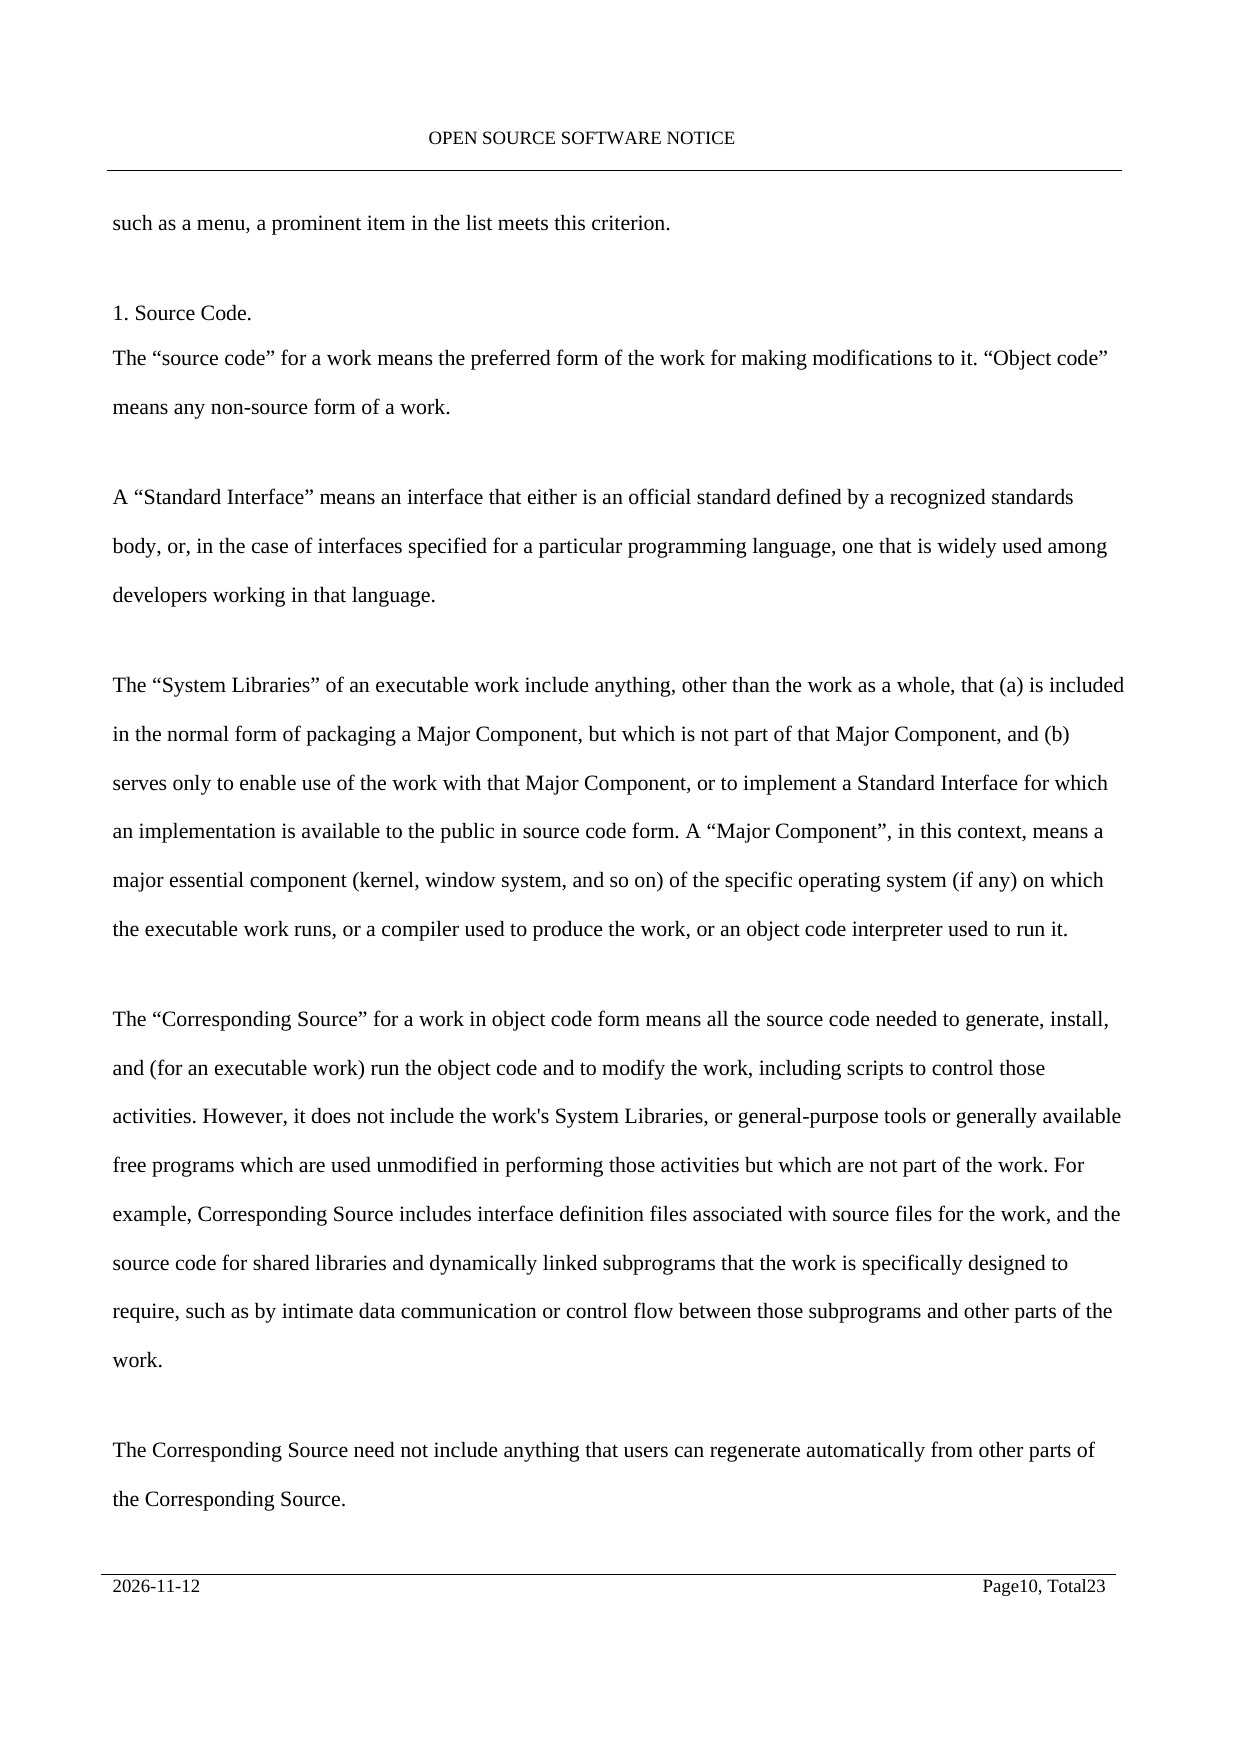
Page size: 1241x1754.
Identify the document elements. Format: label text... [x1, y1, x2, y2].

text A “Standard Interface” means an interface that either is an official standard defined by a recognized standards body, or, in the case of interfaces specified for a particular programming language, one that is widely used among developers working in that language. [112, 481, 1128, 611]
text 1. Source Code. [112, 297, 1128, 329]
text The Corresponding Source need not include anything that users can regenerate automatically from other parts of the Corresponding Source. [112, 1434, 1128, 1515]
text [112, 206, 1128, 239]
text The “source code” for a work means the preferred form of the work for making modifications to it. “Object code” means any non-source form of a work. [112, 342, 1128, 423]
text The “System Libraries” of an executable work include anything, other than the work as a whole, that (a) is included in the normal form of packaging a Major Component, but which is not part of that Major Component, and (b) serves only to enable use of the work with that Major Component, or to implement a Standard Interface for which an implementation is available to the public in source code form. A “Major Component”, in this context, means a major essential component (kernel, window system, and so on) of the specific operating system (if any) on which the executable work runs, or a compiler used to produce the work, or an object code interpreter used to run it. [112, 668, 1128, 944]
text The “Corresponding Source” for a work in object code form means all the source code needed to generate, install, and (for an executable work) run the object code and to modify the work, including scripts to control those activities. However, it does not include the work's System Libraries, or general-purpose tools or generally available free programs which are used unmodified in performing those activities but which are not part of the work. For example, Corresponding Source includes interface definition files associated with source files for the work, and the source code for shared libraries and dynamically linked subprograms that the work is specifically designed to require, such as by intimate data communication or control flow between those subprograms and other parts of the work. [112, 1002, 1128, 1376]
